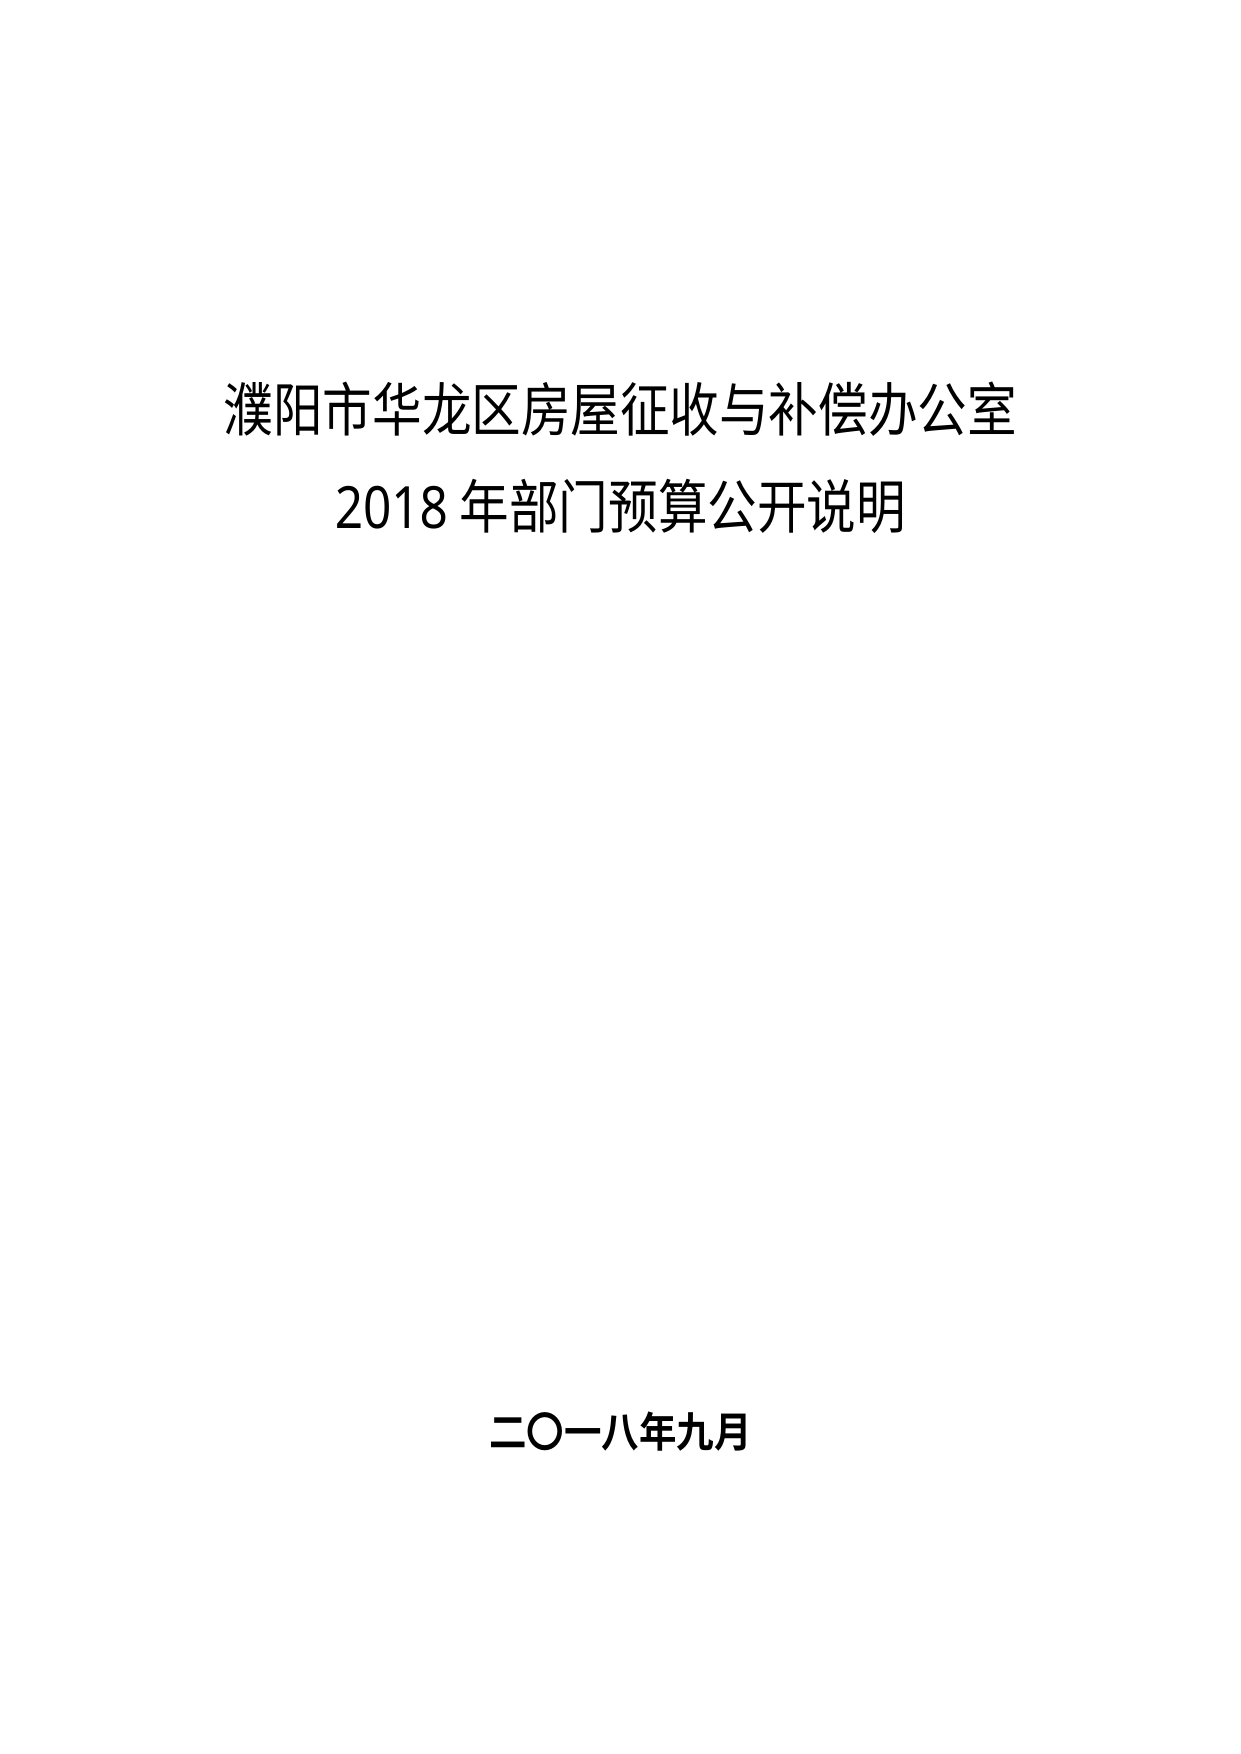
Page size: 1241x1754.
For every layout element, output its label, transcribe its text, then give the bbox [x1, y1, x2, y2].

text 二〇一八年九月 [187, 1397, 1053, 1462]
text 2018年部门预算公开说明 [187, 454, 1053, 552]
text 濮阳市华龙区房屋征收与补偿办公室 [187, 357, 1053, 454]
